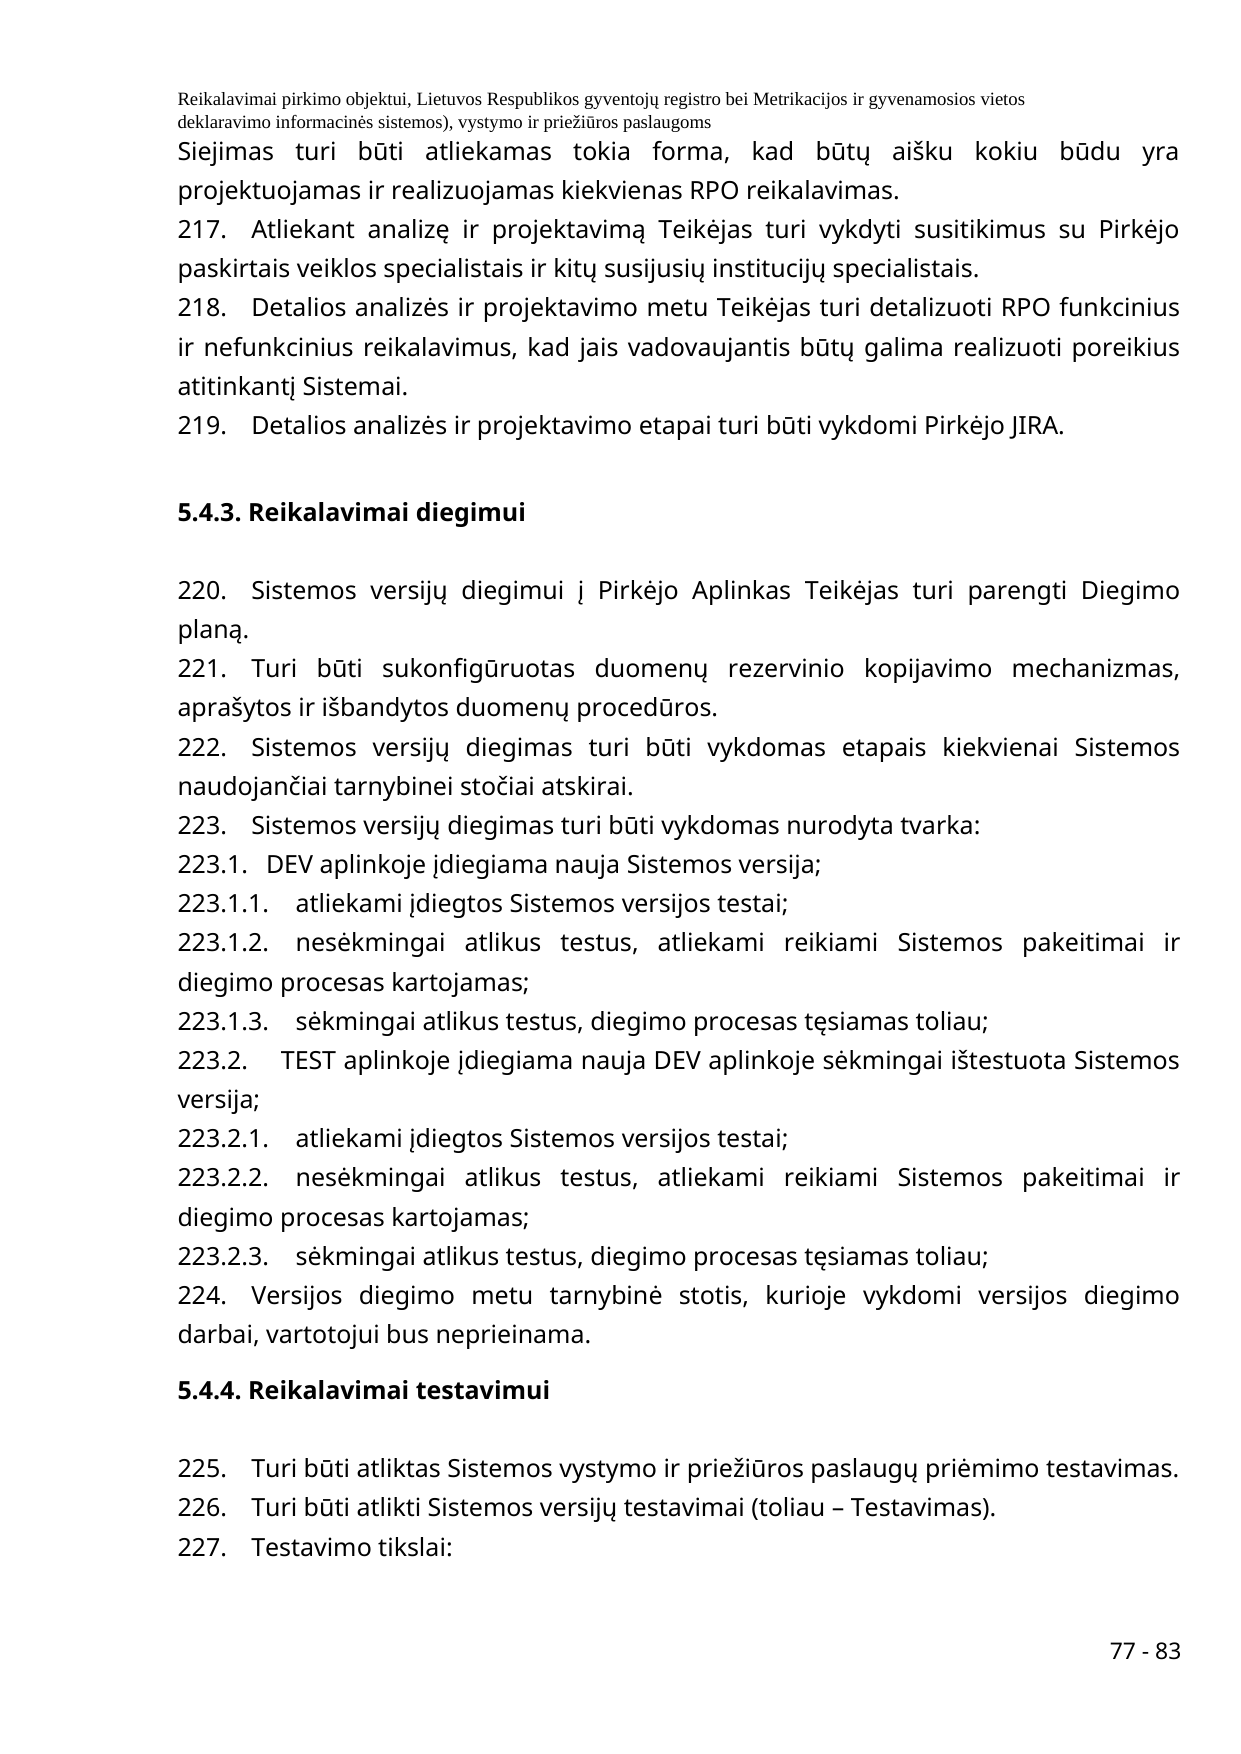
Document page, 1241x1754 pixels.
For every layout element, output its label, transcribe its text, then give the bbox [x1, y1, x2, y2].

list sėkmingai atlikus testus, diegimo procesas tęsiamas toliau; [177, 1003, 1181, 1037]
list Testavimo tikslai: [177, 1529, 1181, 1563]
list Turi būti sukonfigūruotas duomenų rezervinio kopijavimo mechanizmas, aprašytos ir išbandytos duomenų procedūros. [177, 651, 1181, 724]
list Turi būti atlikti Sistemos versijų testavimai (toliau – Testavimas). [177, 1490, 1181, 1524]
list atliekami įdiegtos Sistemos versijos testai; [177, 1121, 1181, 1155]
list nesėkmingai atlikus testus, atliekami reikiami Sistemos pakeitimai ir diegimo procesas kartojamas; [177, 1160, 1181, 1233]
list Versijos diegimo metu tarnybinė stotis, kurioje vykdomi versijos diegimo darbai, vartotojui bus neprieinama. [177, 1278, 1181, 1351]
list Sistemos versijų diegimui į Pirkėjo Aplinkas Teikėjas turi parengti Diegimo planą. [177, 573, 1181, 646]
list TEST aplinkoje įdiegiama nauja DEV aplinkoje sėkmingai ištestuota Sistemos versija; [177, 1043, 1181, 1116]
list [177, 133, 1181, 207]
list nesėkmingai atlikus testus, atliekami reikiami Sistemos pakeitimai ir diegimo procesas kartojamas; [177, 925, 1181, 998]
list Turi būti atliktas Sistemos vystymo ir priežiūros paslaugų priėmimo testavimas. [177, 1451, 1181, 1485]
list Atliekant analizę ir projektavimą Teikėjas turi vykdyti susitikimus su Pirkėjo paskirtais veiklos specialistais ir kitų susijusių institucijų specialistais. [177, 212, 1181, 285]
list atliekami įdiegtos Sistemos versijos testai; [177, 886, 1181, 920]
subtitle 5.4.3. Reikalavimai diegimui [177, 494, 1181, 528]
list Sistemos versijų diegimas turi būti vykdomas nurodyta tvarka: [177, 808, 1181, 842]
list Detalios analizės ir projektavimo etapai turi būti vykdomi Pirkėjo JIRA. [177, 408, 1181, 442]
subtitle 5.4.4. Reikalavimai testavimui [177, 1373, 1181, 1407]
list DEV aplinkoje įdiegiama nauja Sistemos versija; [177, 847, 1181, 881]
list Detalios analizės ir projektavimo metu Teikėjas turi detalizuoti RPO funkcinius ir nefunkcinius reikalavimus, kad jais vadovaujantis būtų galima realizuoti poreikius atitinkantį Sistemai. [177, 290, 1181, 402]
list sėkmingai atlikus testus, diegimo procesas tęsiamas toliau; [177, 1238, 1181, 1272]
list Sistemos versijų diegimas turi būti vykdomas etapais kiekvienai Sistemos naudojančiai tarnybinei stočiai atskirai. [177, 729, 1181, 802]
